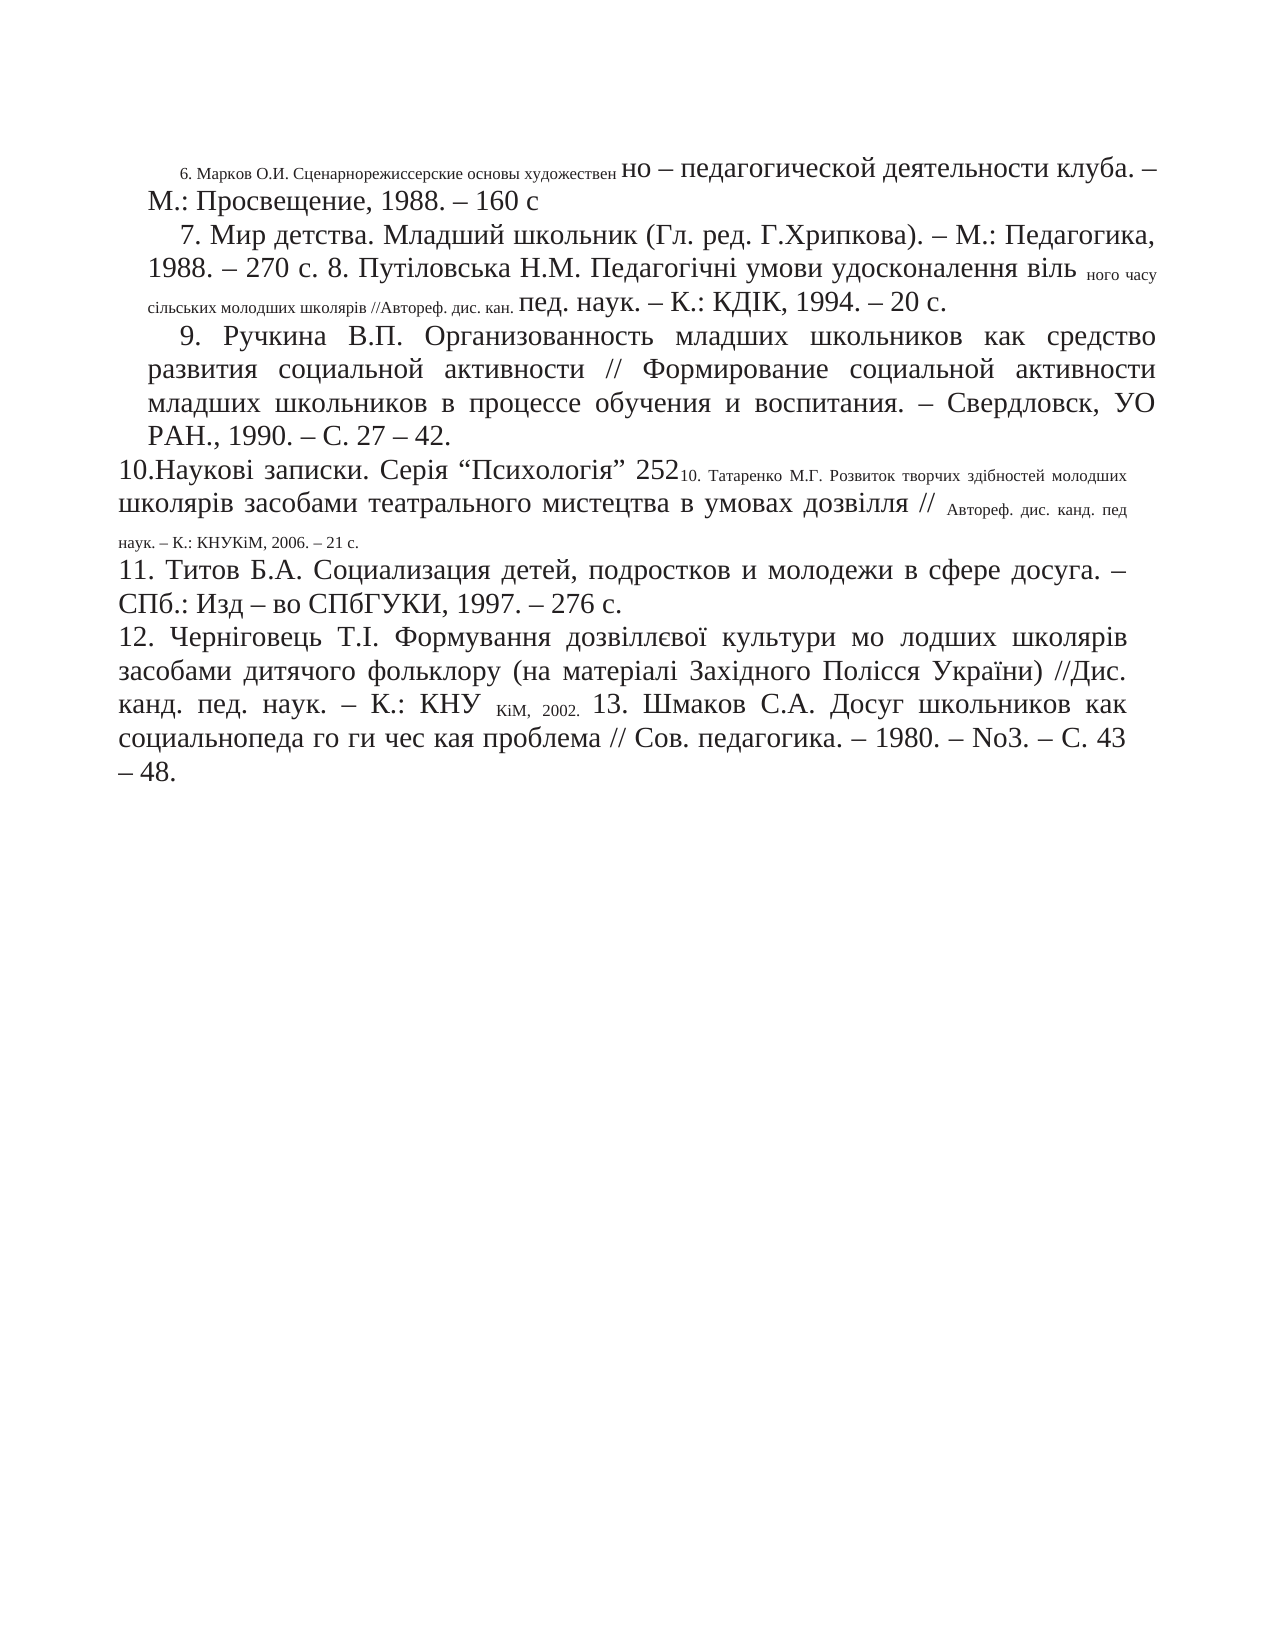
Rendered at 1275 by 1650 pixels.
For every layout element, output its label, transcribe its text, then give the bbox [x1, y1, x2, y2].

text 7. Мир детства. Младший школьник (Гл. ред. Г.Хрипкова). – М.: Педагогика, 1988. – 270 с. 8. Путіловська Н.М. Педагогічні умови удосконалення віль­ ного часу сільських молодших школярів //Автореф. дис. кан. пед. наук. – К.: КДІК, 1994. – 20 с. [147, 217, 1157, 318]
text 12. Черніговець Т.І. Формування дозвіллєвої культури мо­ лодших школярів засобами дитячого фольклору (на матеріалі Західного Полісся України) //Дис. канд. пед. наук. – К.: КНУ­ КіМ, 2002. 13. Шмаков С.А. Досуг школьников как социально­педа го ги­ чес кая проблема // Сов. педагогика. – 1980. – No3. – С. 43 – 48. [118, 619, 1127, 787]
text 11. Титов Б.А. Социализация детей, подростков и молодежи в сфере досуга. – СПб.: Изд – во СПбГУКИ, 1997. – 276 с. [118, 552, 1127, 619]
text 9. Ручкина В.П. Организованность младших школьников как средство развития социальной активности // Формирование социальной активности младших школьников в процессе обучения и воспитания. – Свердловск, УО РАН., 1990. – С. 27 – 42. [147, 318, 1157, 452]
text 6. Марков О.И. Сценарно­режиссерские основы художествен­ но – педагогической деятельности клуба. – М.: Просвещение, 1988. – 160 с [147, 150, 1157, 217]
text 10.Наукові записки. Серія “Психологія” 25210. Татаренко М.Г. Розвиток творчих здібностей молодших школярів засобами театрального мистецтва в умовах дозвілля // Автореф. дис. канд. пед наук. – К.: КНУКіМ, 2006. – 21 с. [118, 452, 1127, 552]
